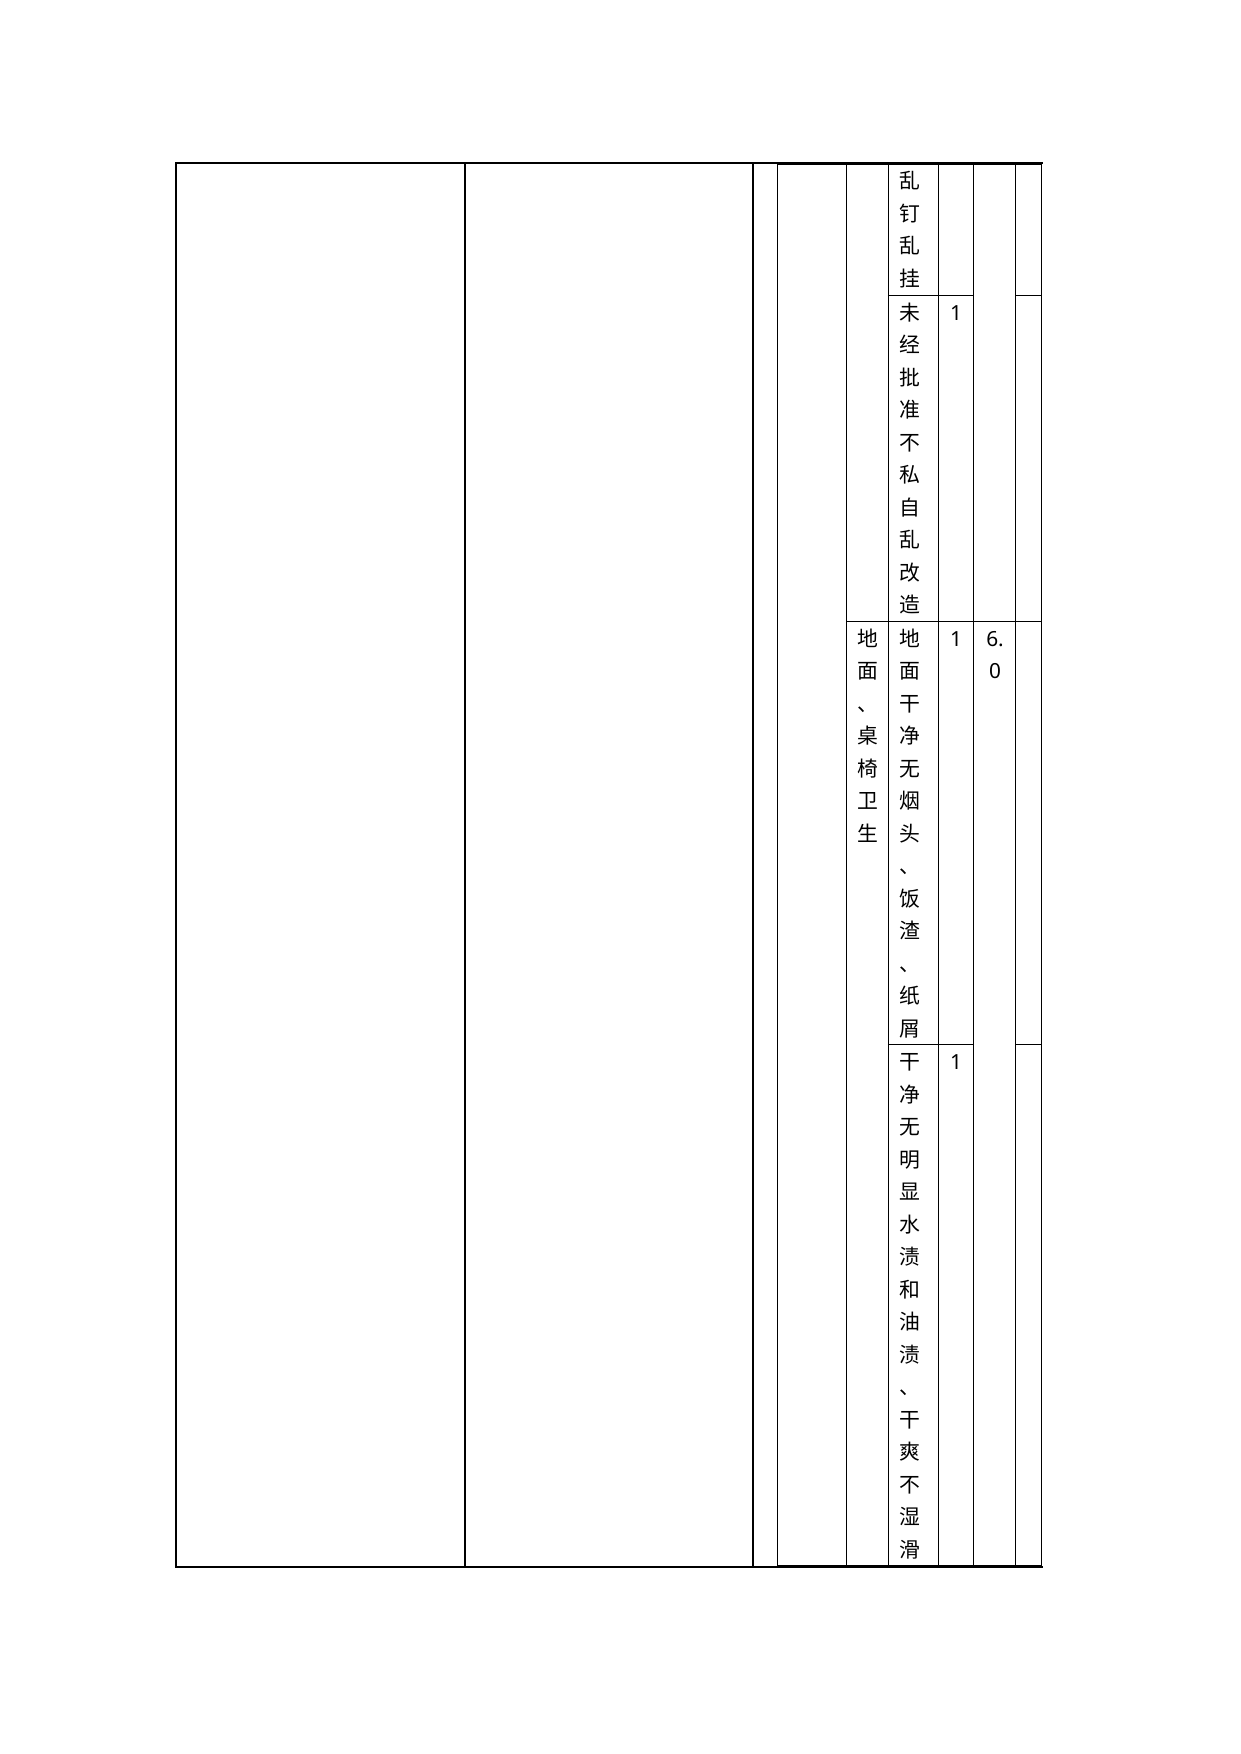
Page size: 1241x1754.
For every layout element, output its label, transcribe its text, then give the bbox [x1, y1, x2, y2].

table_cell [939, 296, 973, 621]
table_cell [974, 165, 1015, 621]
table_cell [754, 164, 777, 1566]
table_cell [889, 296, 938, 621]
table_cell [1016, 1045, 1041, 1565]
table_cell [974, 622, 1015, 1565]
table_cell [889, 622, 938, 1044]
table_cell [778, 165, 846, 1565]
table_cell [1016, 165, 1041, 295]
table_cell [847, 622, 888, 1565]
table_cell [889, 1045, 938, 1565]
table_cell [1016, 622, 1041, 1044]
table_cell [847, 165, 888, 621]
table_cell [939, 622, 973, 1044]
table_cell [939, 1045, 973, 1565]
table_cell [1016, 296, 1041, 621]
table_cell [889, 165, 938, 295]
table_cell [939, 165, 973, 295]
table_cell [466, 164, 752, 1566]
table_cell 1 [177, 164, 464, 1566]
